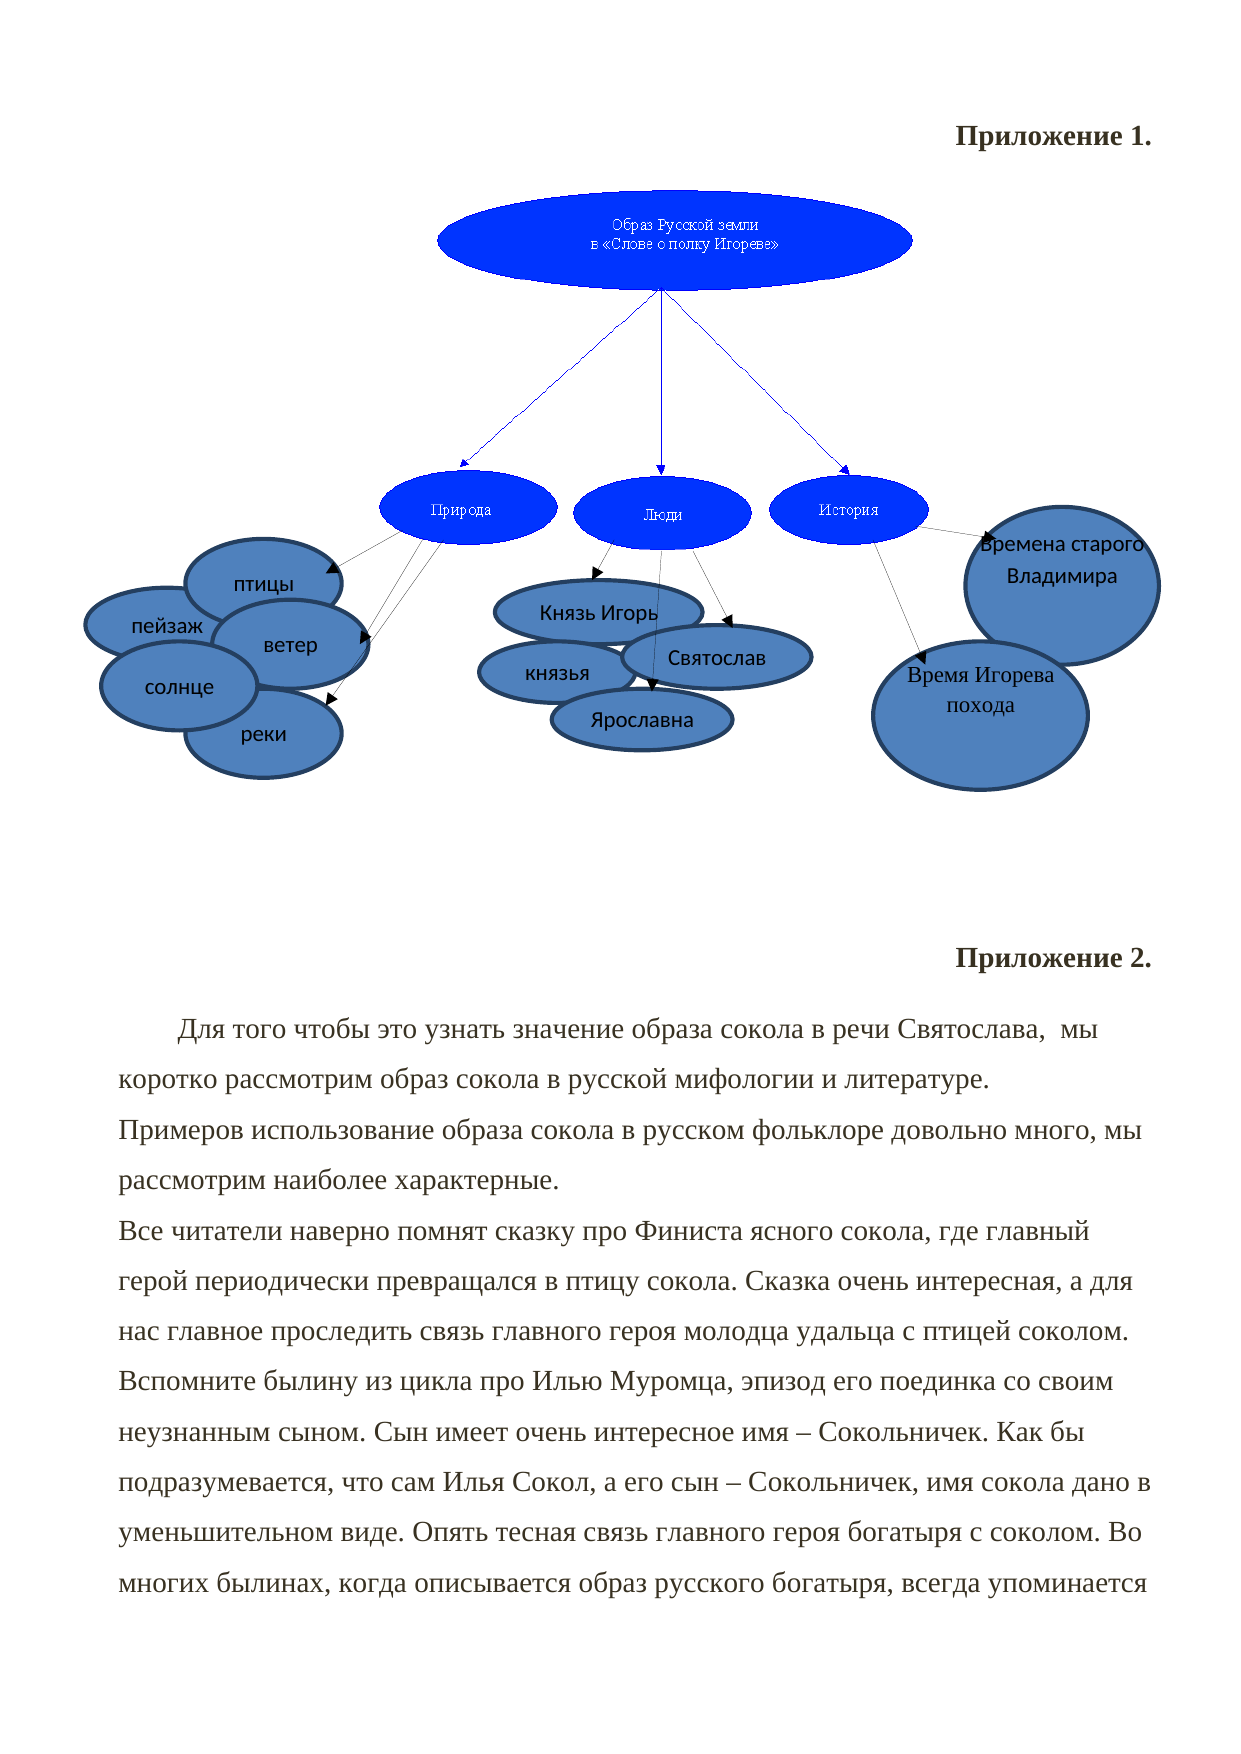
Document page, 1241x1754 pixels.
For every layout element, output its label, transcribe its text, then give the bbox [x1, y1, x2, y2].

text Приложение 1. [118, 118, 1152, 152]
picture [378, 189, 951, 550]
text Приложение 2. [118, 940, 1152, 974]
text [118, 1011, 1152, 1598]
